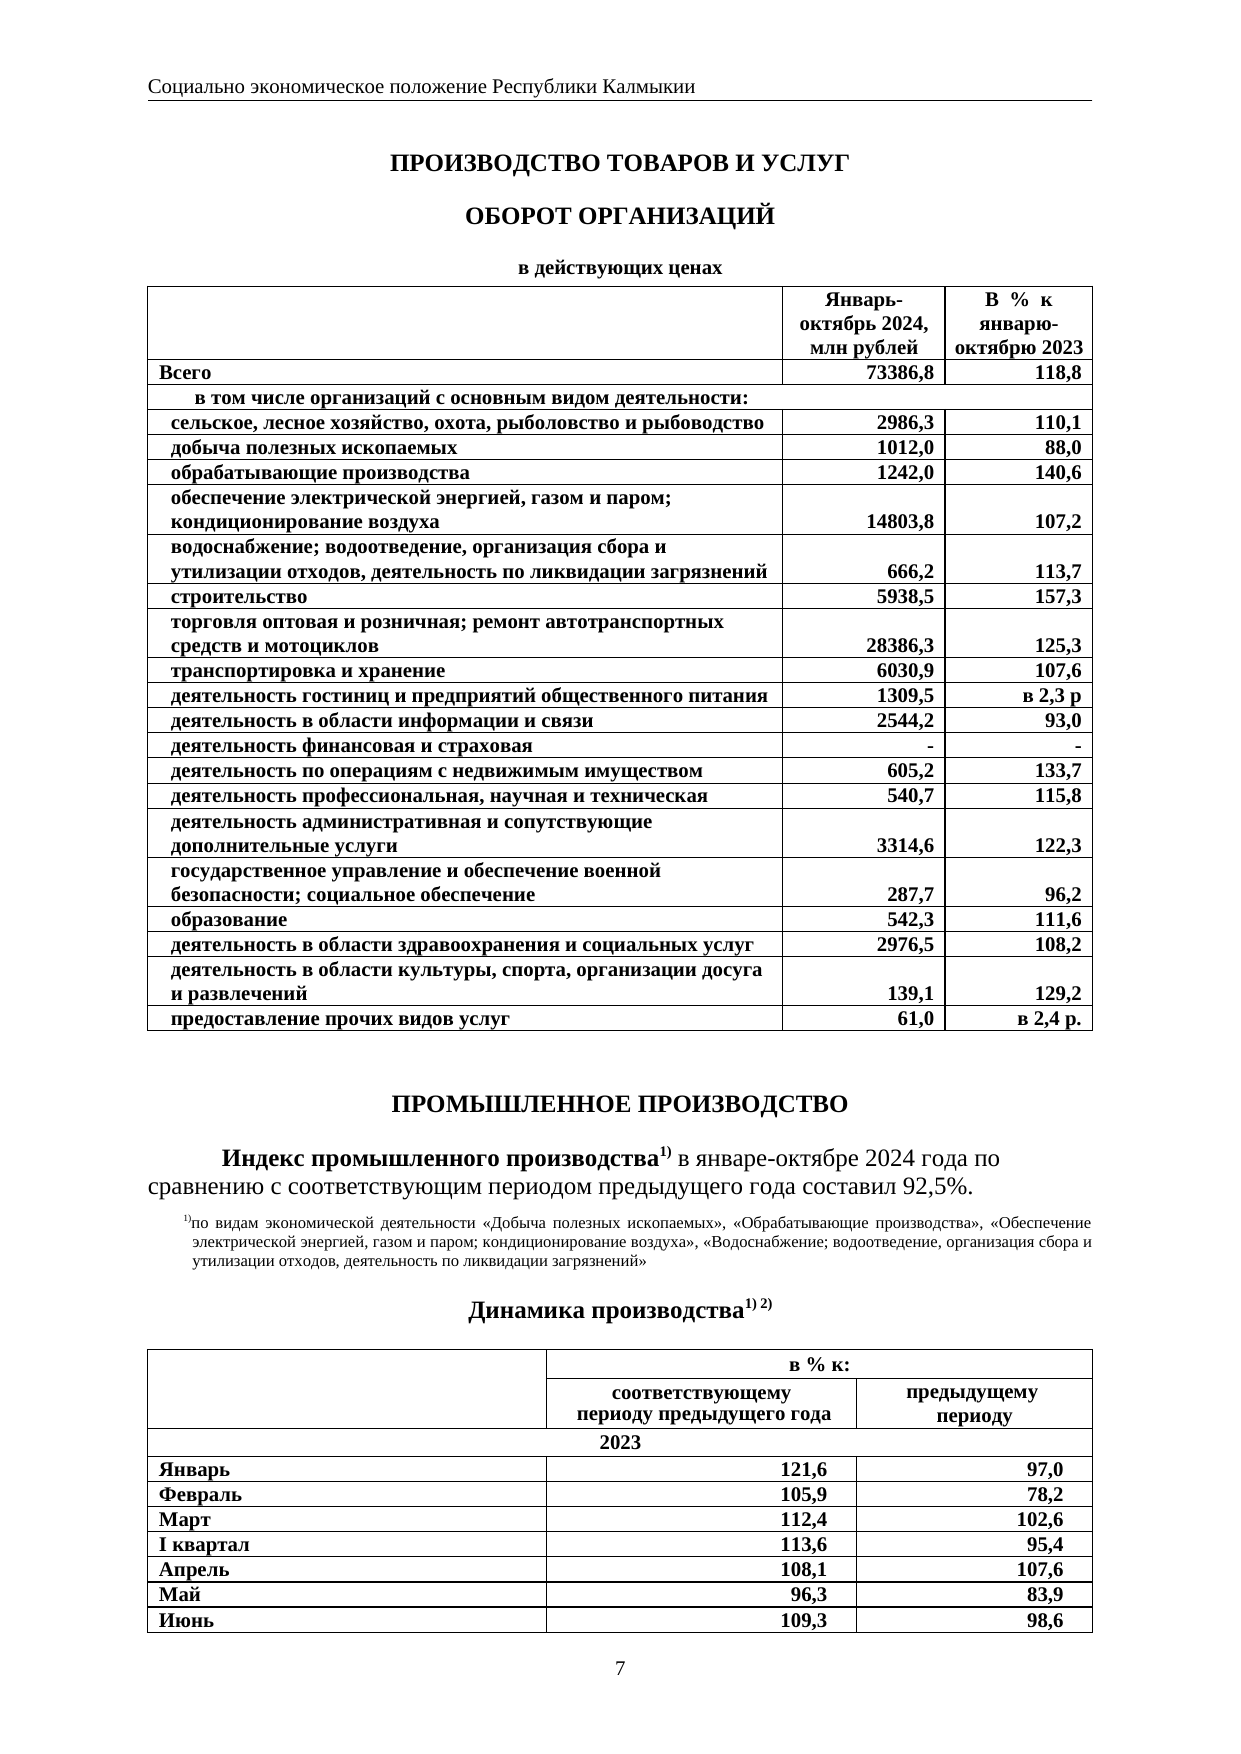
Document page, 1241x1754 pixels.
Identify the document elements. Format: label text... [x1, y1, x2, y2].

table_cell 95,4 [857, 1532, 1092, 1556]
table_cell 78,2 [857, 1482, 1092, 1506]
table_cell деятельность гостиниц и предприятий общественного питания [148, 683, 782, 707]
table_cell 102,6 [857, 1507, 1092, 1531]
table_cell 2023 [148, 1429, 1092, 1456]
table_cell Февраль [148, 1482, 546, 1506]
table_header в % к: [547, 1350, 1092, 1378]
table_cell 1012,0 [783, 435, 944, 459]
table_cell Январь [148, 1457, 546, 1481]
table_cell 666,2 [783, 535, 944, 583]
table_cell 108,1 [547, 1557, 856, 1581]
table_cell 133,7 [946, 758, 1092, 782]
table_cell 125,3 [946, 609, 1092, 657]
table_cell деятельность профессиональная, научная и техническая [148, 784, 782, 807]
table_header [148, 1350, 546, 1427]
table_cell предыдущему периоду [857, 1379, 1092, 1427]
table_cell 113,6 [547, 1532, 856, 1556]
table_cell деятельность по операциям с недвижимым имуществом [148, 758, 782, 782]
table_cell деятельность в области культуры, спорта, организации досуга и развлечений [148, 957, 782, 1005]
table_cell 108,2 [946, 932, 1092, 956]
table_cell обеспечение электрической энергией, газом и паром; кондиционирование воздуха [148, 485, 782, 533]
table_cell 93,0 [946, 708, 1092, 732]
table_cell 83,9 [857, 1583, 1092, 1606]
table_header [148, 287, 782, 359]
table_cell 1242,0 [783, 460, 944, 484]
table_cell 121,6 [547, 1457, 856, 1481]
table_cell деятельность в области здравоохранения и социальных услуг [148, 932, 782, 956]
table_cell Апрель [148, 1557, 546, 1581]
table_cell 287,7 [783, 858, 944, 906]
table_cell 109,3 [547, 1608, 856, 1632]
table_cell деятельность административная и сопутствующие дополнительные услуги [148, 809, 782, 857]
table_cell транспортировка и хранение [148, 658, 782, 682]
table_header Январь-октябрь 2024, млн рублей [783, 287, 944, 359]
table_cell 61,0 [783, 1006, 944, 1030]
table_cell 118,8 [946, 360, 1092, 384]
table_cell 88,0 [946, 435, 1092, 459]
table_cell 97,0 [857, 1457, 1092, 1481]
table_cell 28386,3 [783, 609, 944, 657]
table_cell Май [148, 1583, 546, 1606]
table_cell 122,3 [946, 809, 1092, 857]
table_cell 140,6 [946, 460, 1092, 484]
table_cell обрабатывающие производства [148, 460, 782, 484]
table_cell I квартал [148, 1532, 546, 1556]
table_cell в том числе организаций с основным видом деятельности: [148, 385, 1092, 409]
table_cell 113,7 [946, 535, 1092, 583]
table_cell 14803,8 [783, 485, 944, 533]
subtitle Индекс промышленного производства1) в январе-октябре 2024 года по сравнению с соответствующим периодом предыдущего года составил 92,5%. [148, 1143, 1092, 1200]
table_cell - [946, 733, 1092, 757]
table_cell 540,7 [783, 784, 944, 807]
table_cell 107,2 [946, 485, 1092, 533]
table_cell 98,6 [857, 1608, 1092, 1632]
table_cell в 2,3 р [946, 683, 1092, 707]
table_cell торговля оптовая и розничная; ремонт автотранспортных средств и мотоциклов [148, 609, 782, 657]
table_cell 96,3 [547, 1583, 856, 1606]
table_cell 3314,6 [783, 809, 944, 857]
table_cell деятельность в области информации и связи [148, 708, 782, 732]
table_cell государственное управление и обеспечение военной безопасности; социальное обеспечение [148, 858, 782, 906]
table_cell 157,3 [946, 584, 1092, 608]
table_cell 110,1 [946, 410, 1092, 434]
table_cell 542,3 [783, 907, 944, 931]
table_cell в 2,4 р. [946, 1006, 1092, 1030]
table_cell 605,2 [783, 758, 944, 782]
text в действующих ценах [148, 255, 1092, 279]
table_cell 2976,5 [783, 932, 944, 956]
table_cell 1309,5 [783, 683, 944, 707]
table_header В % к январю-октябрю 2023 [946, 287, 1092, 359]
text ОБОРОТ ОРГАНИЗАЦИЙ [148, 201, 1092, 230]
table_cell предоставление прочих видов услуг [148, 1006, 782, 1030]
table_cell 6030,9 [783, 658, 944, 682]
table_cell деятельность финансовая и страховая [148, 733, 782, 757]
table_cell 115,8 [946, 784, 1092, 807]
table_cell 105,9 [547, 1482, 856, 1506]
table_cell Всего [148, 360, 782, 384]
text Динамика производства1) 2) [148, 1295, 1092, 1324]
table_cell 107,6 [857, 1557, 1092, 1581]
table_cell 2544,2 [783, 708, 944, 732]
table_cell - [783, 733, 944, 757]
table_cell 139,1 [783, 957, 944, 1005]
table_cell сельское, лесное хозяйство, охота, рыболовство и рыбоводство [148, 410, 782, 434]
table_cell Июнь [148, 1608, 546, 1632]
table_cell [547, 1379, 856, 1427]
table_cell 129,2 [946, 957, 1092, 1005]
text ПРОМЫШЛЕННОЕ ПРОИЗВОДСТВО [148, 1089, 1092, 1118]
table_cell строительство [148, 584, 782, 608]
table_cell добыча полезных ископаемых [148, 435, 782, 459]
table_cell 2986,3 [783, 410, 944, 434]
table_cell Март [148, 1507, 546, 1531]
table_cell водоснабжение; водоотведение, организация сбора и утилизации отходов, деятельность по ликвидации загрязнений [148, 535, 782, 583]
table_cell образование [148, 907, 782, 931]
table_cell 5938,5 [783, 584, 944, 608]
table_cell 73386,8 [783, 360, 944, 384]
text ПРОИЗВОДСТВО ТОВАРОВ И УСЛУГ [148, 148, 1092, 176]
table_cell 107,6 [946, 658, 1092, 682]
table_cell 112,4 [547, 1507, 856, 1531]
text 1)по видам экономической деятельности «Добыча полезных ископаемых», «Обрабатывающие производства», «Обеспечение электрической энергией, газом и паром; кондиционирование воздуха», «Водоснабжение; водоотведение, организация сбора и утилизации отходов, деятельность по ликвидации загрязнений» [183, 1213, 1092, 1270]
table_cell 111,6 [946, 907, 1092, 931]
table_cell 96,2 [946, 858, 1092, 906]
